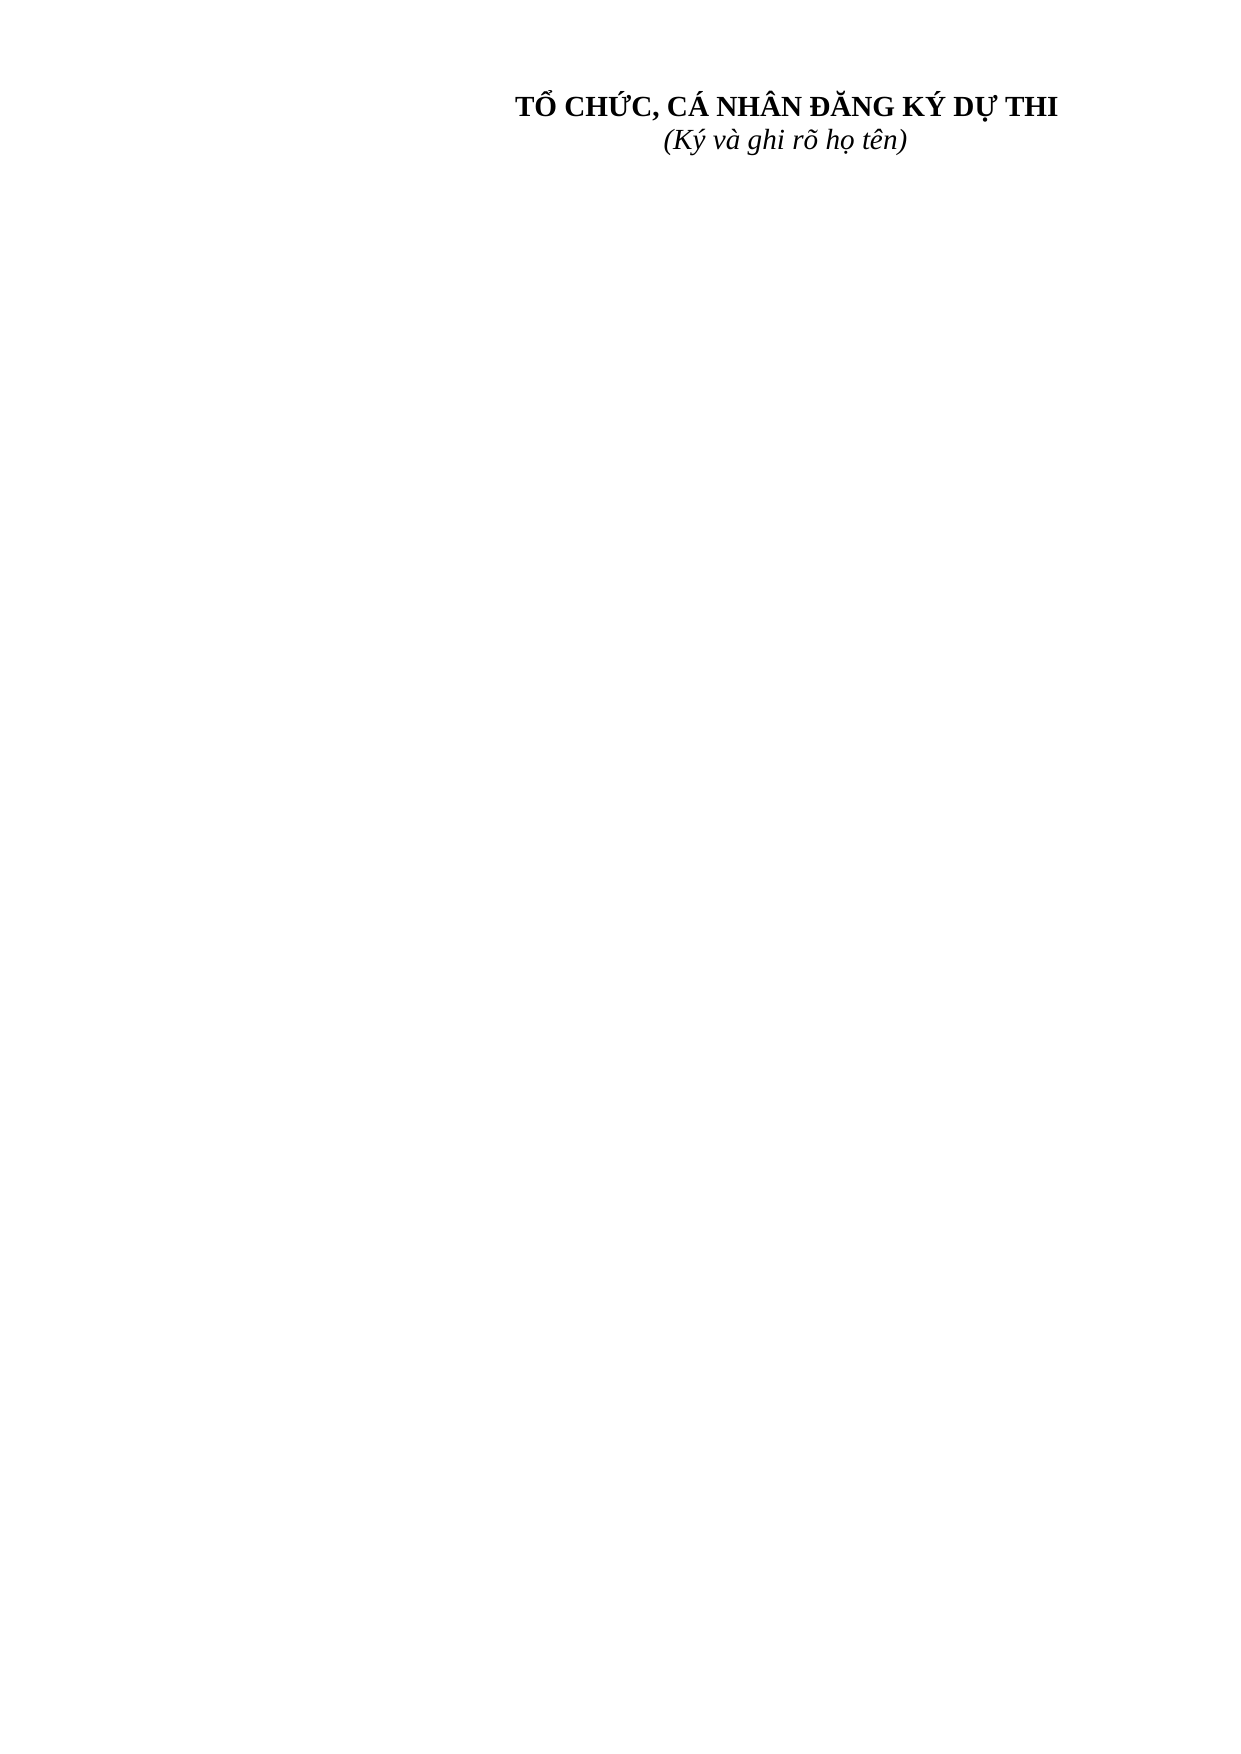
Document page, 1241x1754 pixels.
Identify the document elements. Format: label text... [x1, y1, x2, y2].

text TỔ CHỨC, CÁ NHÂN ĐĂNG KÝ DỰ THI [448, 89, 1122, 122]
text (Ký và ghi rõ họ tên) [448, 122, 1122, 156]
